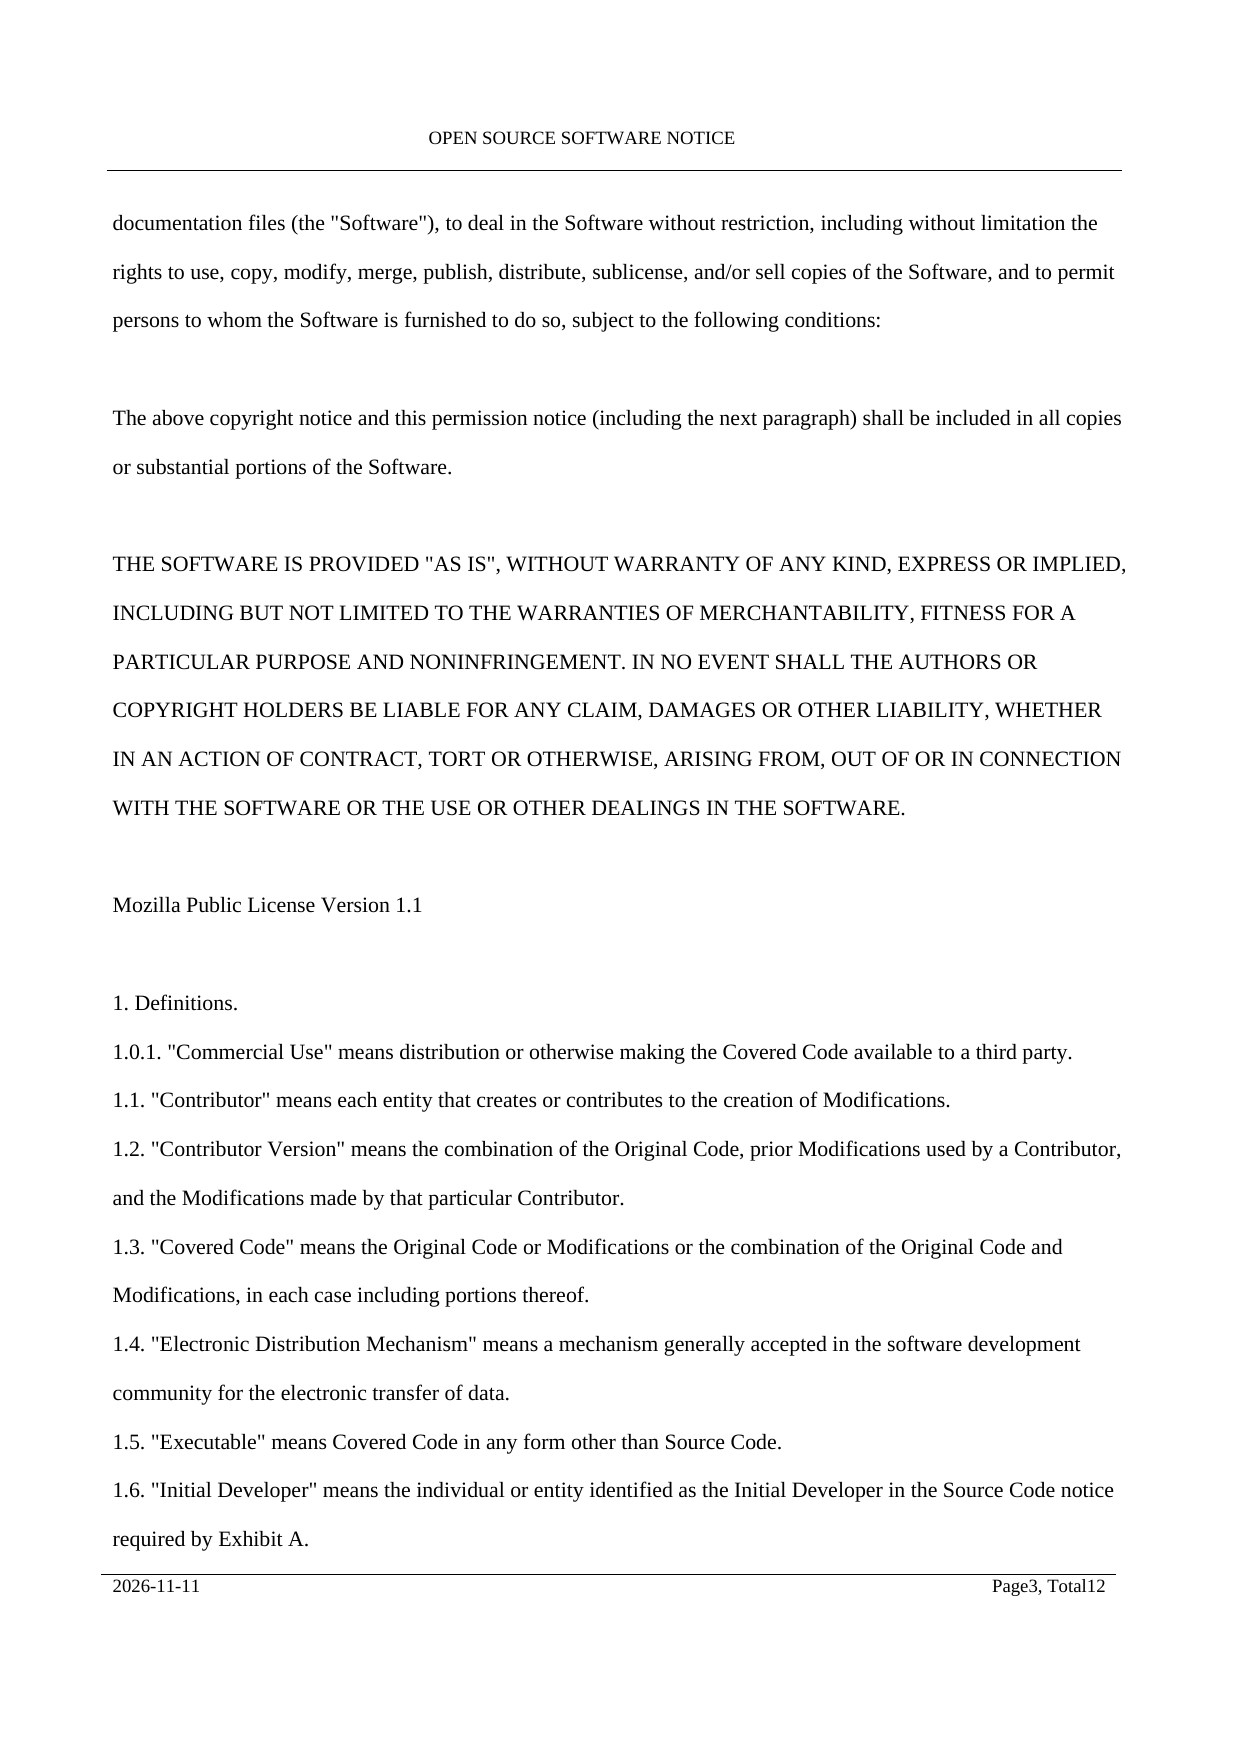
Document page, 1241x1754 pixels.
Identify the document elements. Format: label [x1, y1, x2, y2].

text [112, 206, 1128, 1555]
